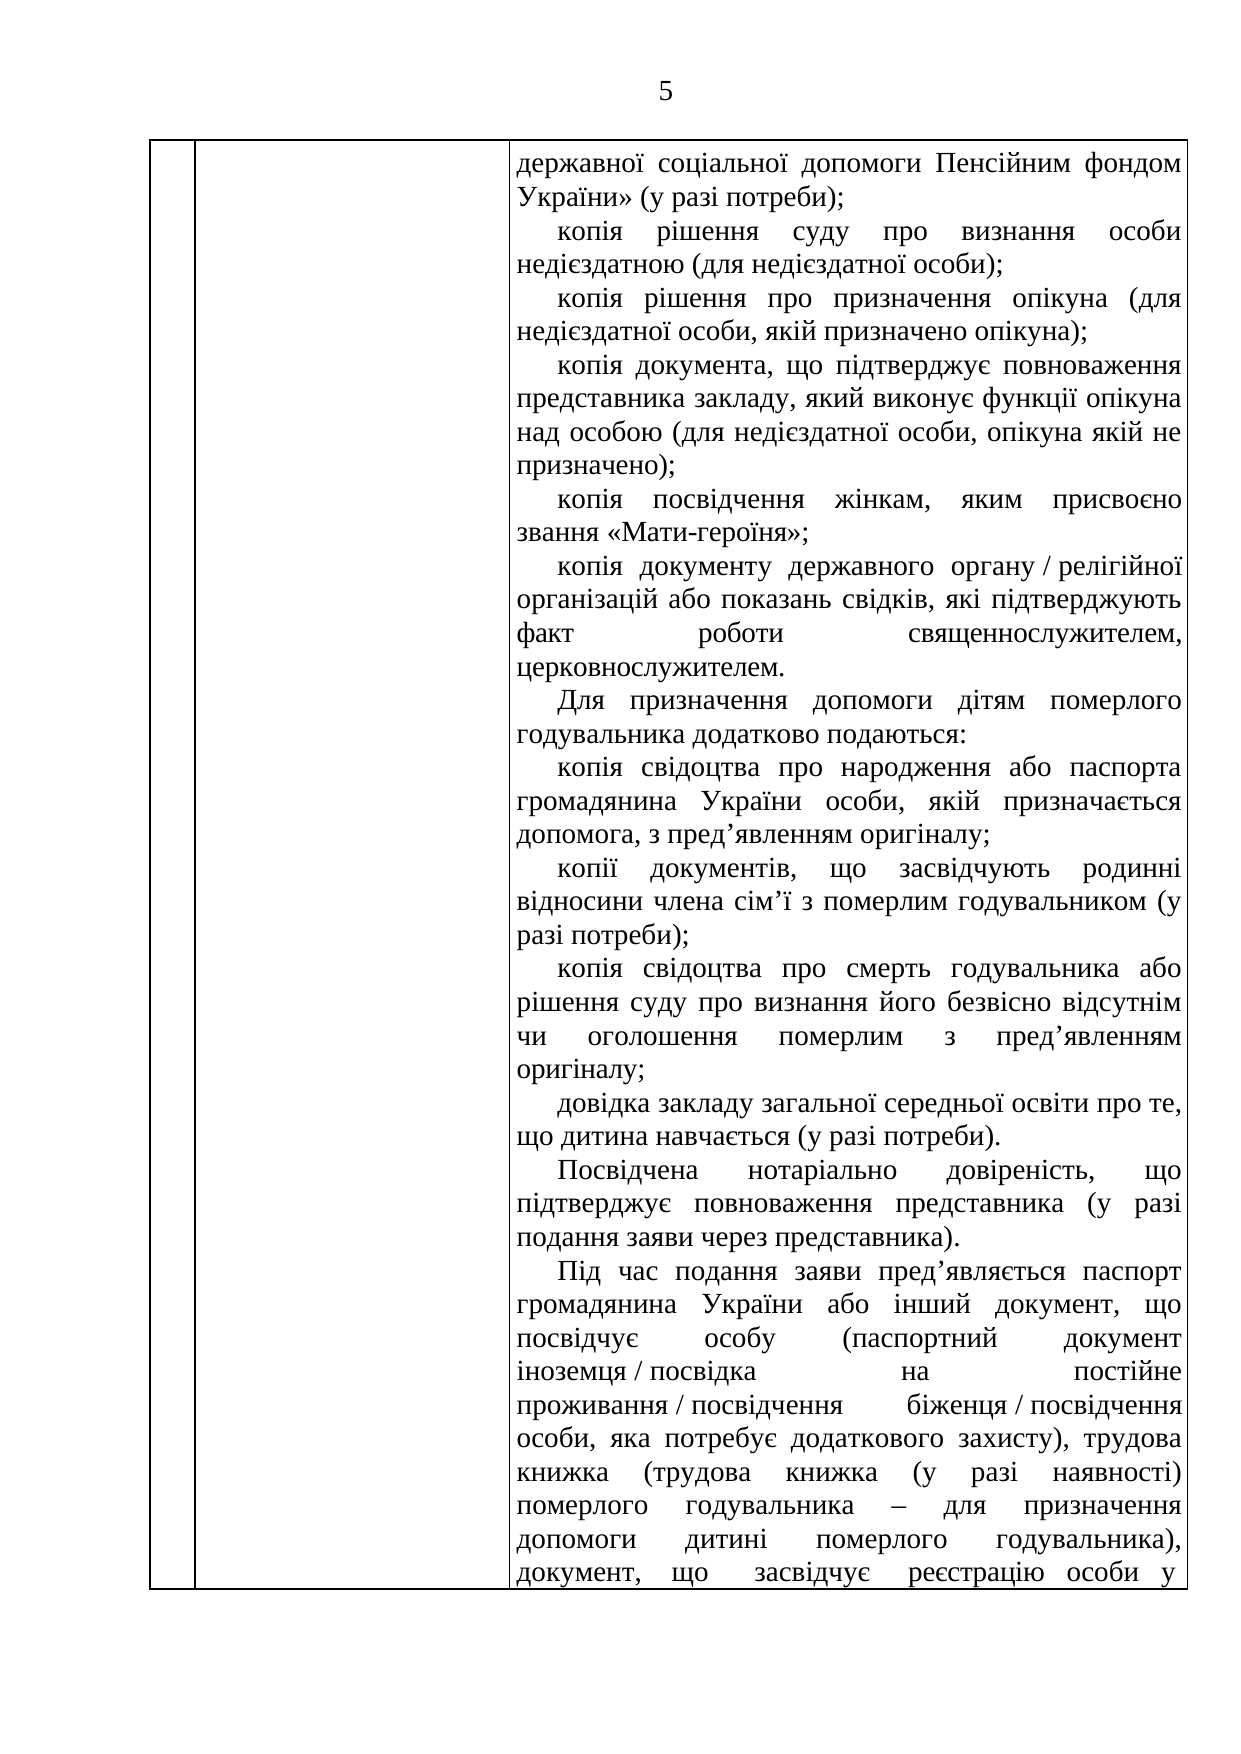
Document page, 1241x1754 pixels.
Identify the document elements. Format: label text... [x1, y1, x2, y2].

table_header [151, 141, 194, 1588]
table_header [196, 141, 509, 1588]
table_header державної соціальної допомоги Пенсійним фондом України» (у разі потреби); копія рішення суду про визнання особи недієздатною (для недієздатної особи); копія рішення про призначення опікуна (для недієздатної особи, якій призначено опікуна); копія документа, що підтверджує повноваження представника закладу, який виконує функції опікуна над особою (для недієздатної особи, опікуна якій не призначено); копія посвідчення жінкам, яким присвоєно звання «Мати-героїня»; копія документу державного органу / релігійної організацій або показань свідків, які підтверджують факт роботи священнослужителем, церковнослужителем. Для призначення допомоги дітям померлого годувальника додатково подаються: копія свідоцтва про народження або паспорта громадянина України особи, якій призначається допомога, з пред’явленням оригіналу; копії документів, що засвідчують родинні відносини члена сім’ї з померлим годувальником (у разі потреби); копія свідоцтва про смерть годувальника або рішення суду про визнання його безвісно відсутнім чи оголошення померлим з пред’явленням оригіналу; довідка закладу загальної середньої освіти про те, що дитина навчається (у разі потреби). Посвідчена нотаріально довіреність, що підтверджує повноваження представника (у разі подання заяви через представника). Під час подання заяви пред’являється паспорт громадянина України або інший документ, що посвідчує особу (паспортний документ іноземця / посвідка на постійне проживання / посвідчення біженця / посвідчення особи, яка потребує додаткового захисту), трудова книжка (трудова книжка (у разі наявності) померлого годувальника – для призначення допомоги дитині померлого годувальника), документ, що засвідчує реєстрацію особи у [510, 141, 1187, 1588]
